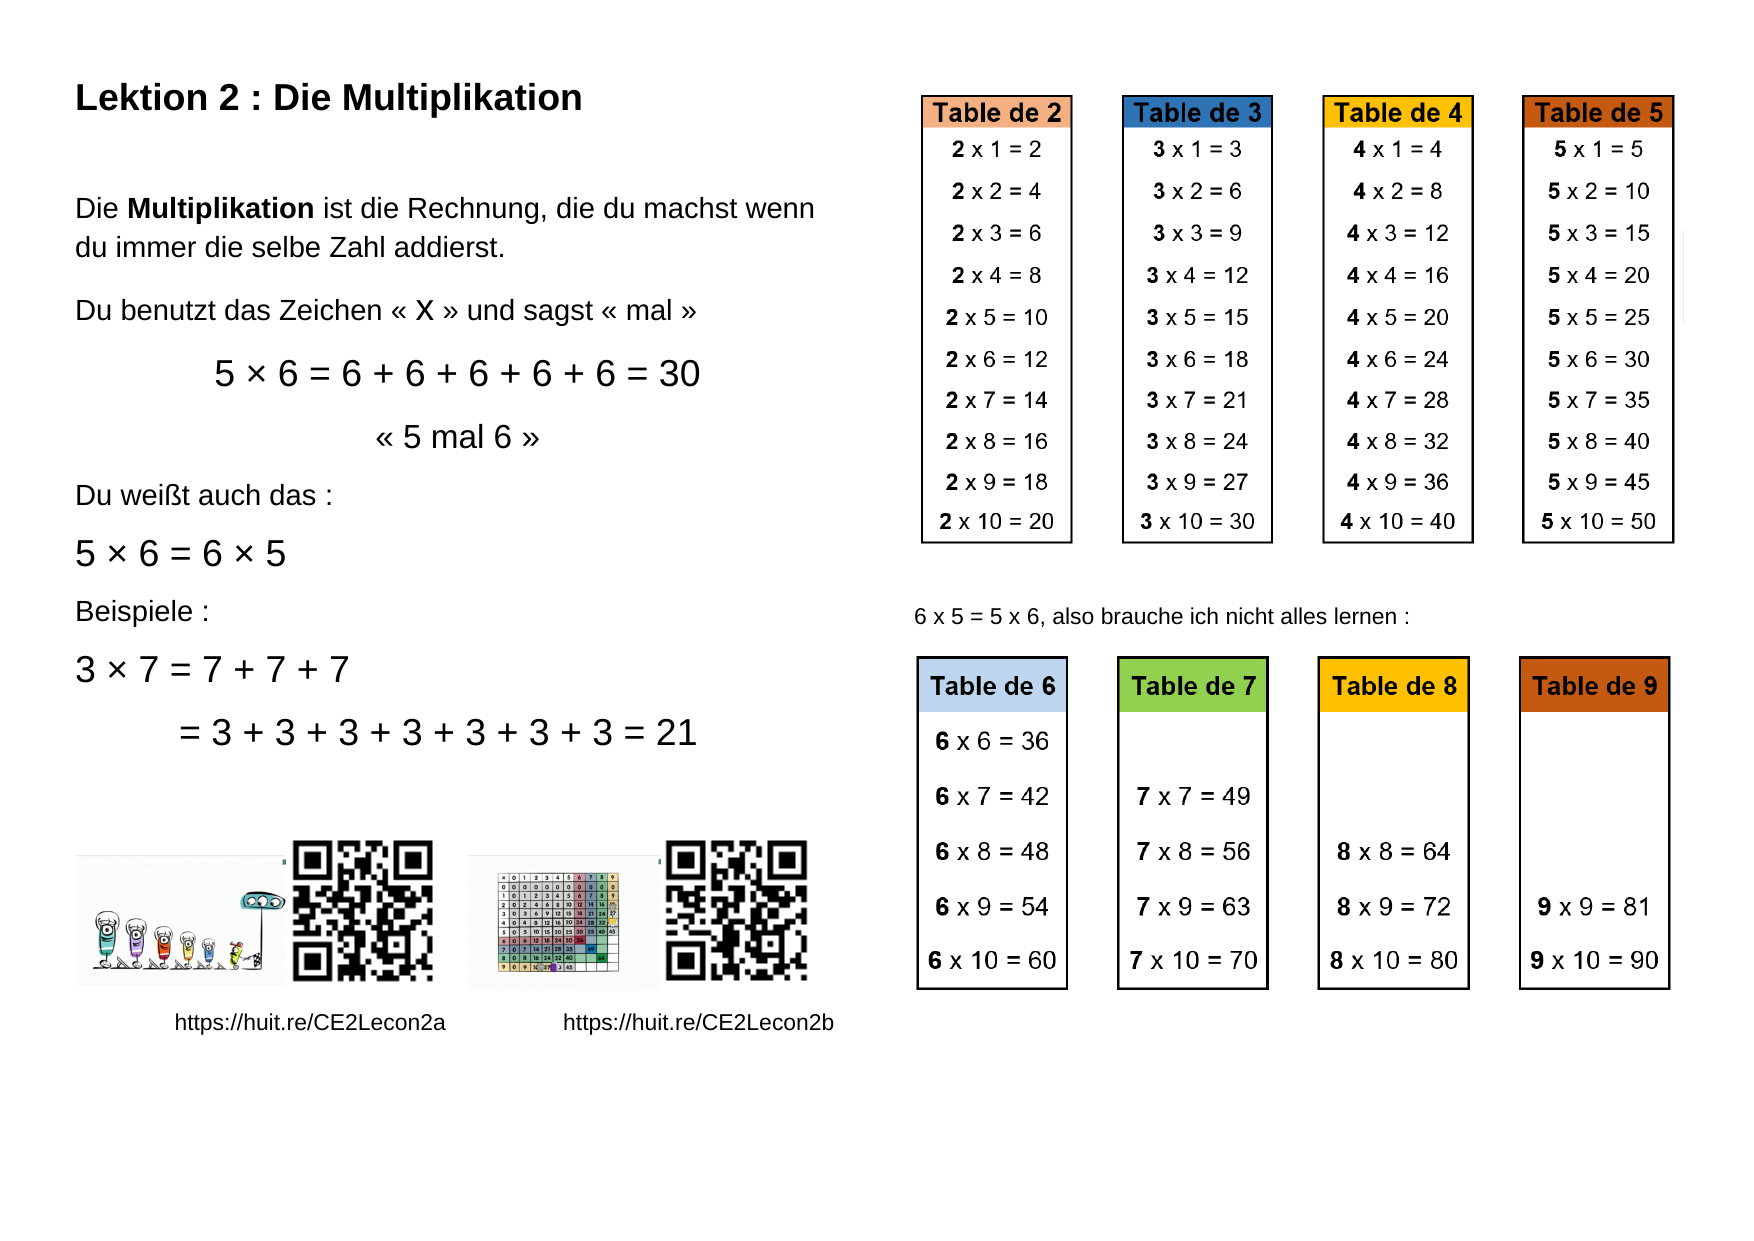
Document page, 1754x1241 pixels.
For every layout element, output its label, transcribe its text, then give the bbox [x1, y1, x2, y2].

text 5 × 6 = 6 + 6 + 6 + 6 + 6 = 30 [75, 351, 840, 394]
text Du benutzt das Zeichen « x » und sagst « mal » [75, 285, 840, 328]
table_cell https://huit.re/CE2Lecon2b [457, 1009, 845, 1045]
text « 5 mal 6 » [75, 417, 840, 456]
table_cell https://huit.re/CE2Lecon2a [64, 1009, 457, 1045]
picture [75, 836, 446, 986]
table_header [64, 837, 457, 1009]
text Du weißt auch das : [75, 478, 840, 512]
text Lektion 2 : Die Multiplikation [75, 75, 840, 118]
text = 3 + 3 + 3 + 3 + 3 + 3 + 3 = 21 [75, 710, 840, 753]
picture [913, 648, 1678, 996]
table_header [457, 837, 845, 1009]
text Beispiele : [75, 594, 840, 628]
picture [468, 836, 816, 990]
text 6 x 5 = 5 x 6, also brauche ich nicht alles lernen : [914, 603, 1679, 629]
text 5 × 6 = 6 × 5 [75, 531, 840, 574]
text 3 × 7 = 7 + 7 + 7 [75, 647, 840, 690]
text Die Multiplikation ist die Rechnung, die du machst wenn du immer die selbe Zahl addierst. [75, 191, 840, 263]
picture [918, 88, 1684, 546]
